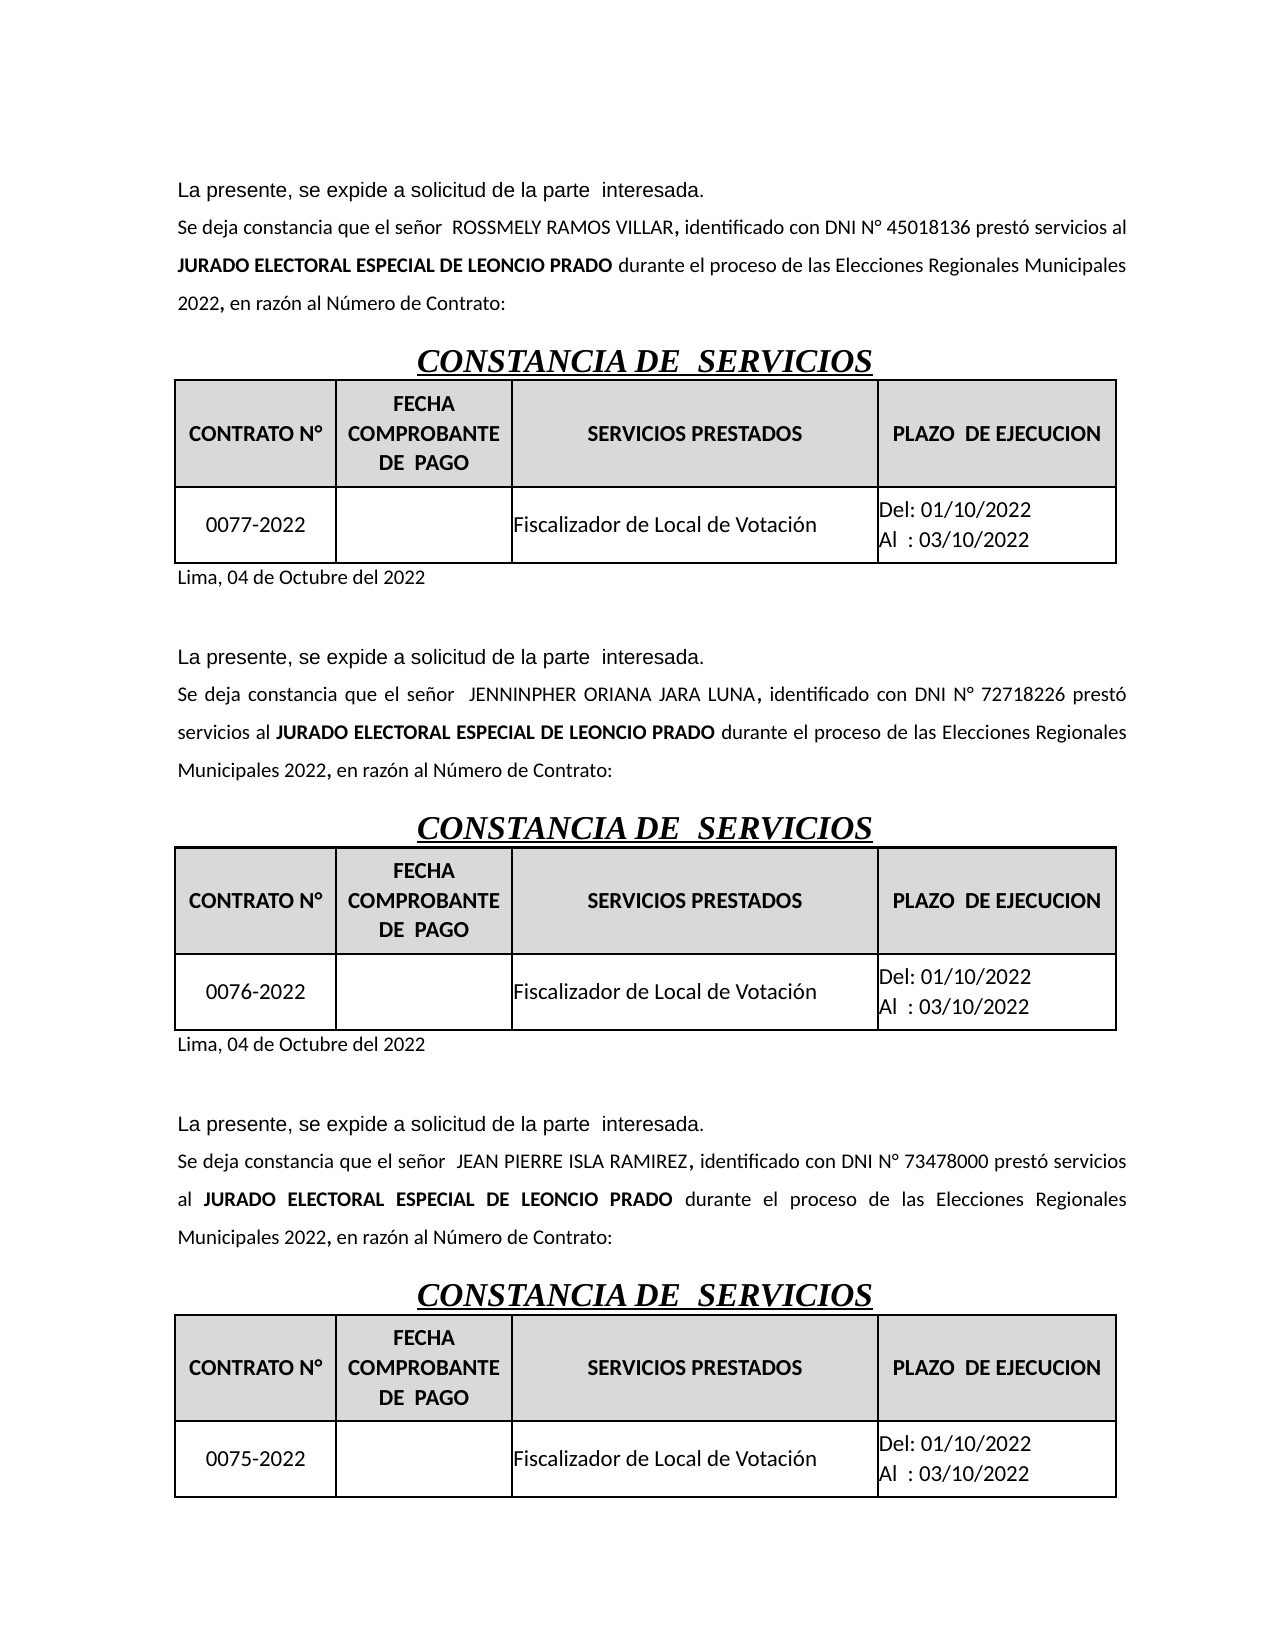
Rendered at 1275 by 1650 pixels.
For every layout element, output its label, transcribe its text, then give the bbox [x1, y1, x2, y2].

text Se deja constancia que el señor ROSSMELY RAMOS VILLAR, identificado con DNI N° 45018136 prestó servicios al JURADO ELECTORAL ESPECIAL DE LEONCIO PRADO durante el proceso de las Elecciones Regionales Municipales 2022, en razón al Número de Contrato: [177, 214, 1127, 316]
text La presente, se expide a solicitud de la parte interesada. [177, 1112, 1098, 1136]
table_header SERVICIOS PRESTADOS [513, 849, 877, 953]
subtitle CONSTANCIA DE SERVICIOS [192, 1275, 1098, 1313]
table_cell Fiscalizador de Local de Votación [513, 488, 877, 562]
table_header FECHA COMPROBANTE DE PAGO [337, 381, 511, 486]
table_cell Del: 01/10/2022 Al : 03/10/2022 [879, 955, 1115, 1029]
text Lima, 04 de Octubre del 2022 [177, 1031, 1098, 1057]
table_header SERVICIOS PRESTADOS [513, 381, 877, 486]
table_cell [337, 955, 511, 1029]
text Lima, 04 de Octubre del 2022 [177, 564, 1098, 589]
table_header FECHA COMPROBANTE DE PAGO [337, 849, 511, 953]
table_cell 0075-2022 [176, 1422, 335, 1496]
table_header PLAZO DE EJECUCION [879, 381, 1115, 486]
table_header FECHA COMPROBANTE DE PAGO [337, 1316, 511, 1420]
table_cell Fiscalizador de Local de Votación [513, 955, 877, 1029]
table_cell 0076-2022 [176, 955, 335, 1029]
text Se deja constancia que el señor JENNINPHER ORIANA JARA LUNA, identificado con DNI N° 72718226 prestó servicios al JURADO ELECTORAL ESPECIAL DE LEONCIO PRADO durante el proceso de las Elecciones Regionales Municipales 2022, en razón al Número de Contrato: [177, 681, 1127, 783]
table_cell 0077-2022 [176, 488, 335, 562]
text La presente, se expide a solicitud de la parte interesada. [177, 178, 1098, 202]
text Se deja constancia que el señor JEAN PIERRE ISLA RAMIREZ, identificado con DNI N° 73478000 prestó servicios al JURADO ELECTORAL ESPECIAL DE LEONCIO PRADO durante el proceso de las Elecciones Regionales Municipales 2022, en razón al Número de Contrato: [177, 1148, 1127, 1250]
table_header CONTRATO N° [176, 849, 335, 953]
table_header CONTRATO N° [176, 381, 335, 486]
table_cell Del: 01/10/2022 Al : 03/10/2022 [879, 488, 1115, 562]
table_header SERVICIOS PRESTADOS [513, 1316, 877, 1420]
table_cell [337, 1422, 511, 1496]
text La presente, se expide a solicitud de la parte interesada. [177, 645, 1098, 669]
table_cell Fiscalizador de Local de Votación [513, 1422, 877, 1496]
subtitle CONSTANCIA DE SERVICIOS [192, 341, 1098, 379]
table_cell [337, 488, 511, 562]
subtitle CONSTANCIA DE SERVICIOS [192, 808, 1098, 846]
table_cell Del: 01/10/2022 Al : 03/10/2022 [879, 1422, 1115, 1496]
table_header PLAZO DE EJECUCION [879, 1316, 1115, 1420]
table_header PLAZO DE EJECUCION [879, 849, 1115, 953]
table_header CONTRATO N° [176, 1316, 335, 1420]
